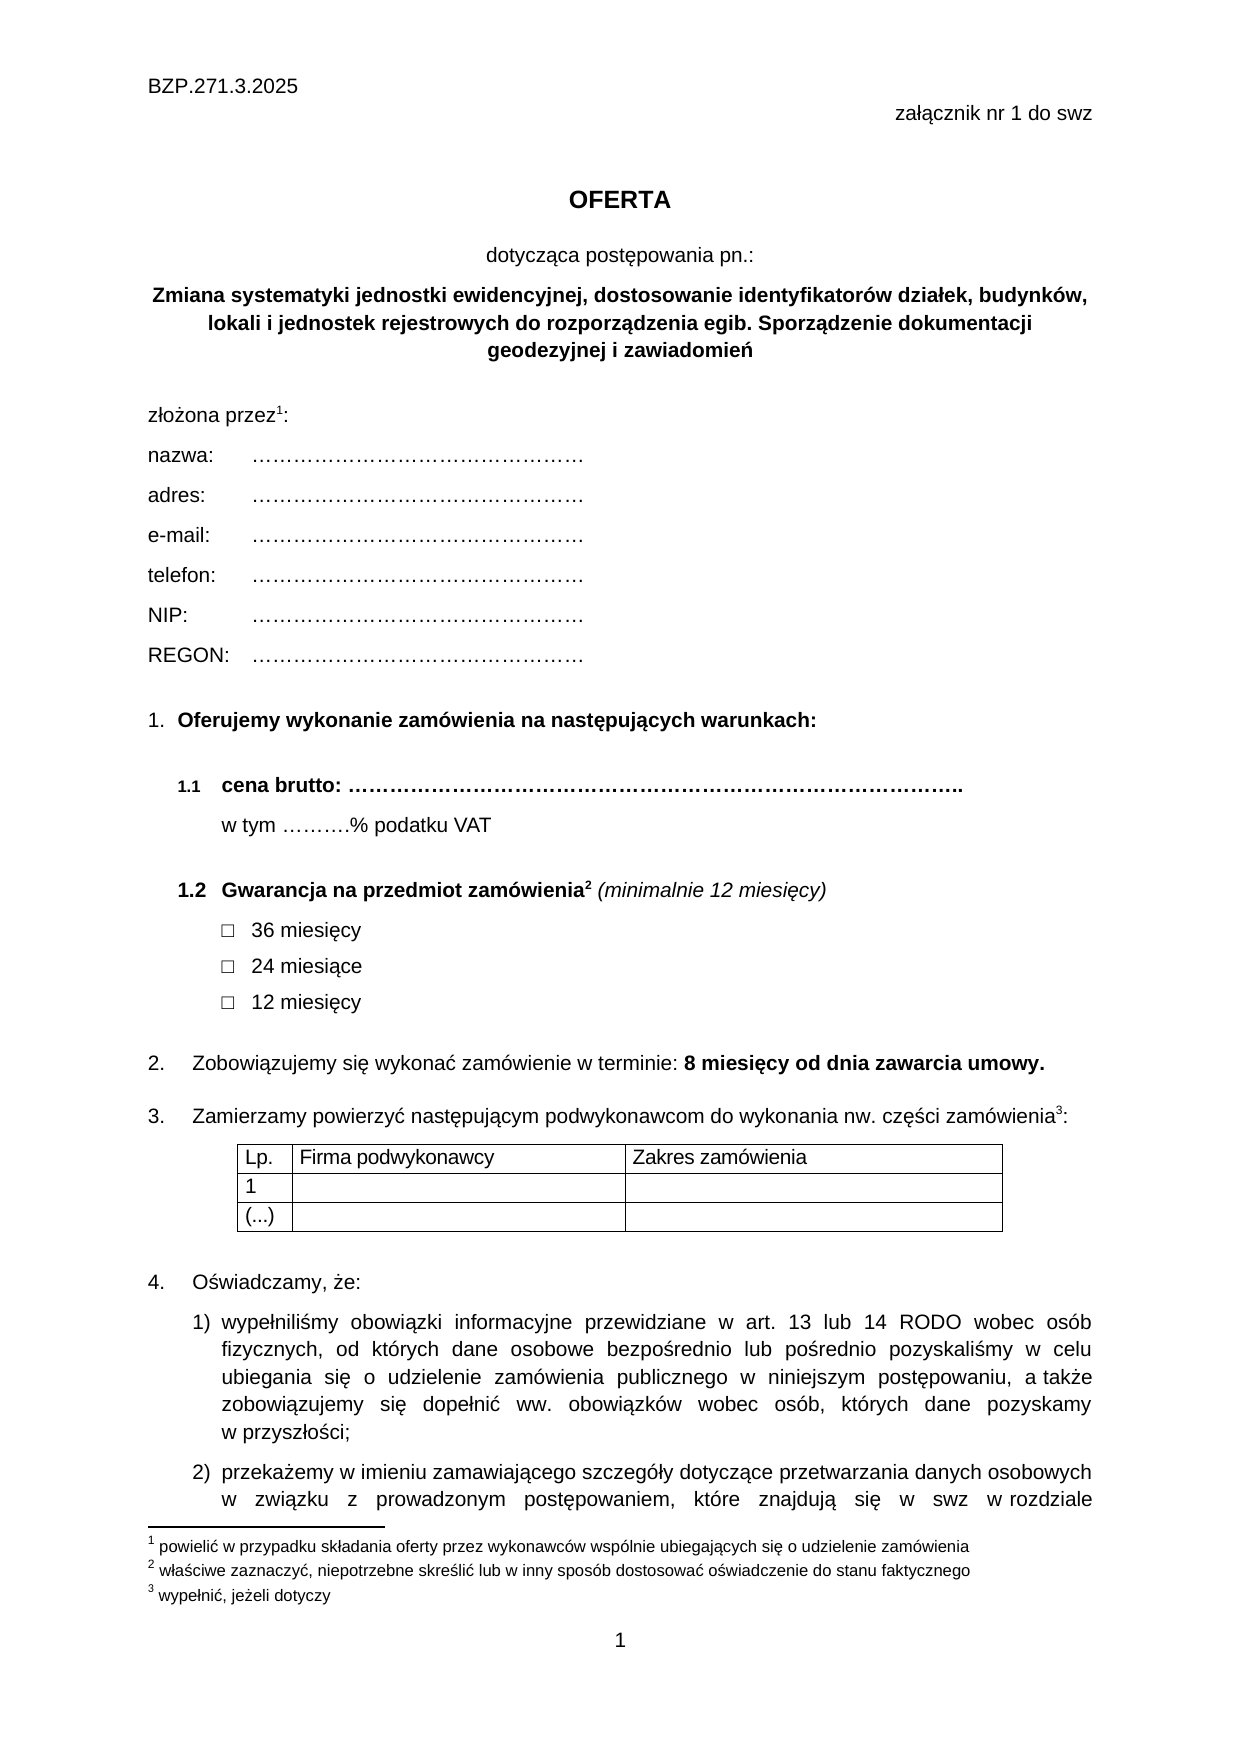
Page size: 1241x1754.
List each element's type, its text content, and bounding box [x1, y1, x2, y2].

list Oferujemy wykonanie zamówienia na następujących warunkach: [148, 708, 1093, 732]
table_cell [626, 1203, 1002, 1231]
list cena brutto: …………………………………………………………………………….. [177, 773, 1093, 797]
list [192, 1460, 1093, 1511]
text □ 12 miesięcy [221, 990, 1093, 1014]
table_cell 1 [238, 1174, 292, 1202]
text dotycząca postępowania pn.: [148, 243, 1093, 267]
table_header Firma podwykonawcy [293, 1145, 625, 1173]
text □ 36 miesięcy [221, 918, 1093, 942]
list wypełniliśmy obowiązki informacyjne przewidziane w art. 13 lub 14 RODO wobec osób fizycznych, od których dane osobowe bezpośrednio lub pośrednio pozyskaliśmy w celu ubiegania się o udzielenie zamówienia publicznego w niniejszym postępowaniu, a także zobowiązujemy się dopełnić ww. obowiązków wobec osób, których dane pozyskamy w przyszłości; [192, 1310, 1093, 1444]
table_header Zakres zamówienia [626, 1145, 1002, 1173]
list Zobowiązujemy się wykonać zamówienie w terminie: 8 miesięcy od dnia zawarcia umowy. [148, 1051, 1093, 1075]
text REGON: ………………………………………… [148, 643, 1093, 667]
text □ 24 miesiące [221, 954, 1093, 978]
text adres: ………………………………………… [148, 483, 1093, 507]
text w tym ……….% podatku VAT [221, 813, 1093, 837]
table_cell [626, 1174, 1002, 1202]
table_cell [293, 1174, 625, 1202]
list Oświadczamy, że: [148, 1270, 1093, 1294]
list Gwarancja na przedmiot zamówienia (minimalnie 12 miesięcy) [177, 878, 1093, 902]
text OFERTA [148, 185, 1093, 214]
text NIP: ………………………………………… [148, 603, 1093, 627]
text telefon: ………………………………………… [148, 563, 1093, 587]
text e-mail: ………………………………………… [148, 523, 1093, 547]
text złożona przez: [148, 403, 1093, 427]
text Zmiana systematyki jednostki ewidencyjnej, dostosowanie identyfikatorów działek, budynków, lokali i jednostek rejestrowych do rozporządzenia egib. Sporządzenie dokumentacji geodezyjnej i zawiadomień [148, 283, 1093, 362]
list Zamierzamy powierzyć następującym podwykonawcom do wykonania nw. części zamówienia: [148, 1103, 1093, 1127]
text nazwa: ………………………………………… [148, 443, 1093, 467]
table_header Lp. [238, 1145, 292, 1173]
table_cell (...) [238, 1203, 292, 1231]
table_cell [293, 1203, 625, 1231]
